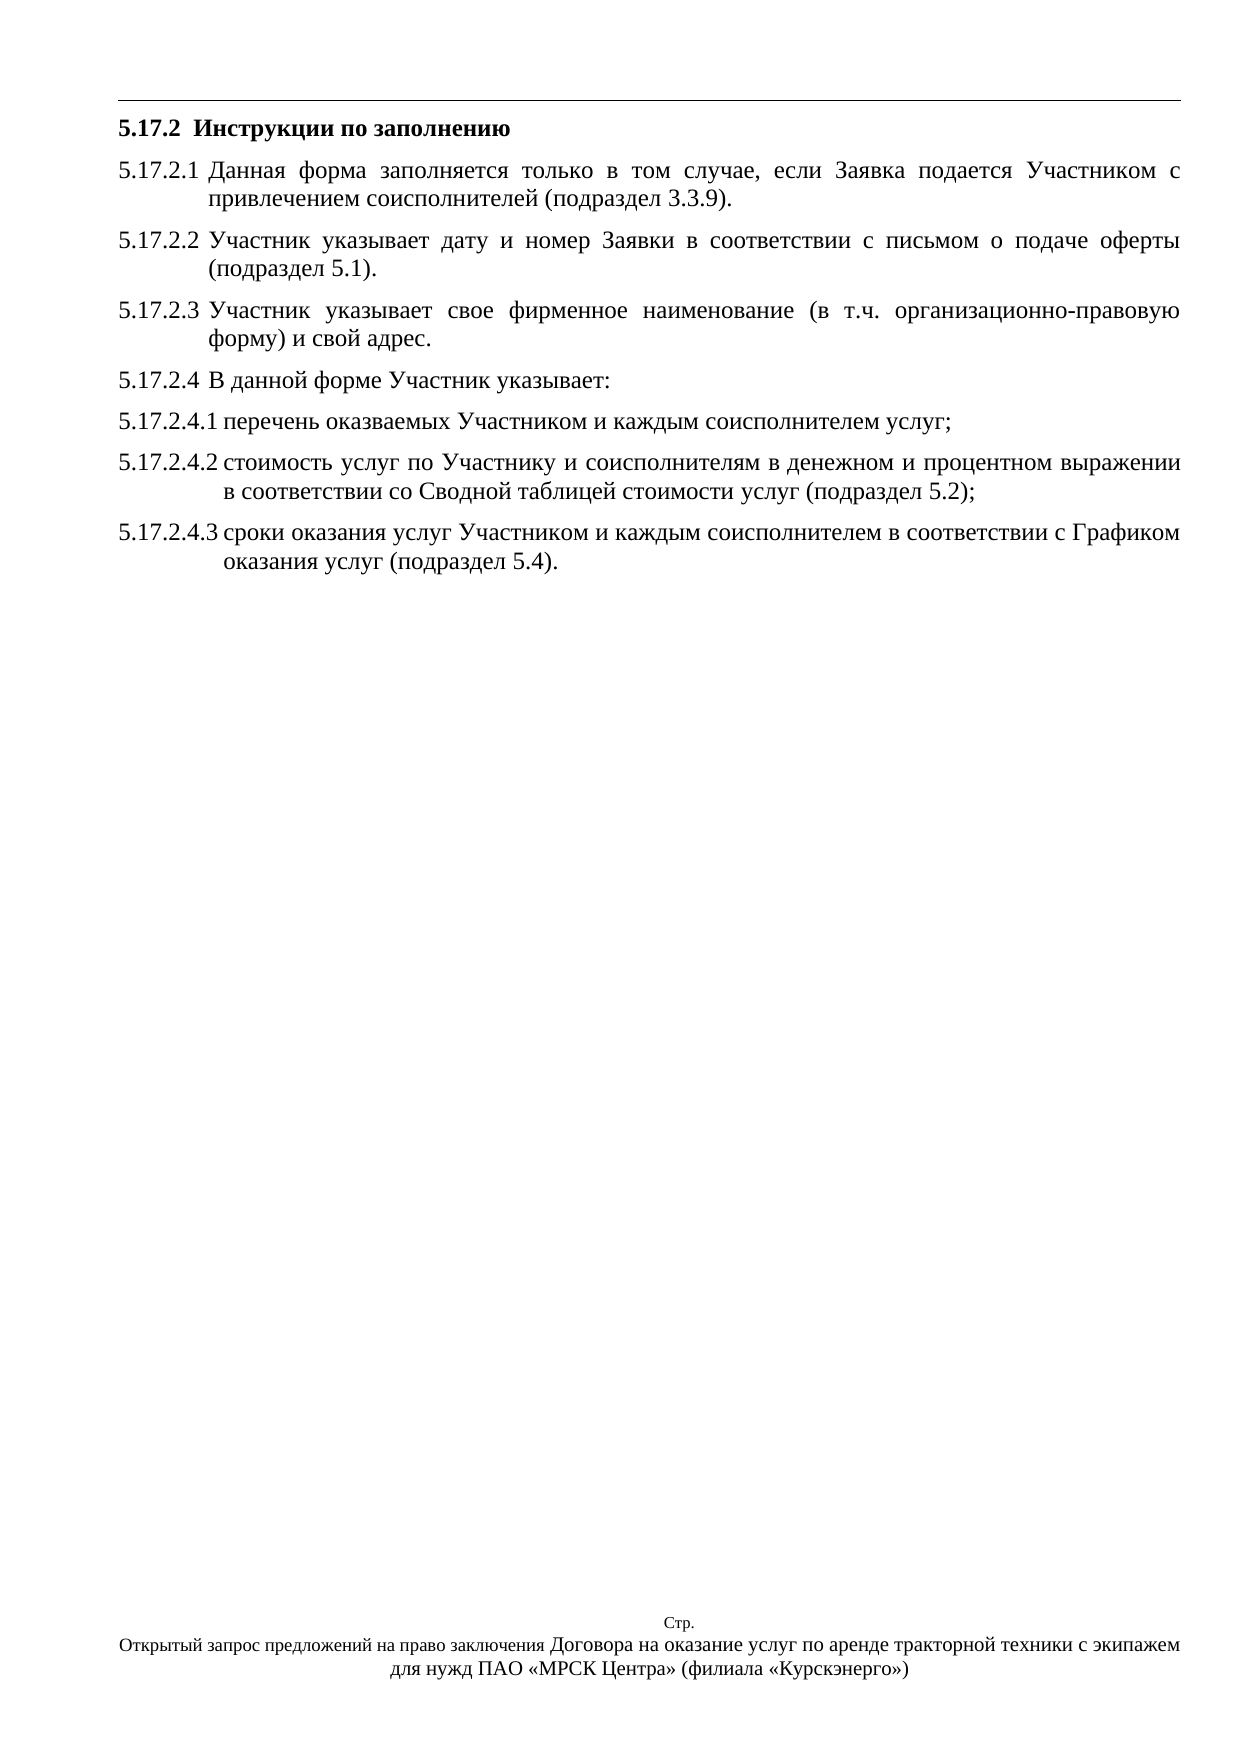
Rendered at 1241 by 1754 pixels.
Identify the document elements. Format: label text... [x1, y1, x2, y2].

list Участник указывает свое фирменное наименование (в т.ч. организационно-правовую форму) и свой адрес. [118, 295, 1181, 352]
list Данная форма заполняется только в том случае, если Заявка подается Участником с привлечением соисполнителей (подраздел 3.3.9). [118, 155, 1181, 212]
list В данной форме Участник указывает: [118, 365, 1181, 393]
list стоимость услуг по Участнику и соисполнителям в денежном и процентном выражении в соответствии со Сводной таблицей стоимости услуг (подраздел 5.2); [118, 447, 1181, 505]
list перечень оказваемых Участником и каждым соисполнителем услуг; [118, 406, 1181, 435]
list сроки оказания услуг Участником и каждым соисполнителем в соответствии с Графиком оказания услуг (подраздел 5.4). [118, 517, 1181, 575]
subtitle Инструкции по заполнению [118, 113, 1181, 142]
list Участник указывает дату и номер Заявки в соответствии с письмом о подаче оферты (подраздел 5.1). [118, 225, 1181, 282]
